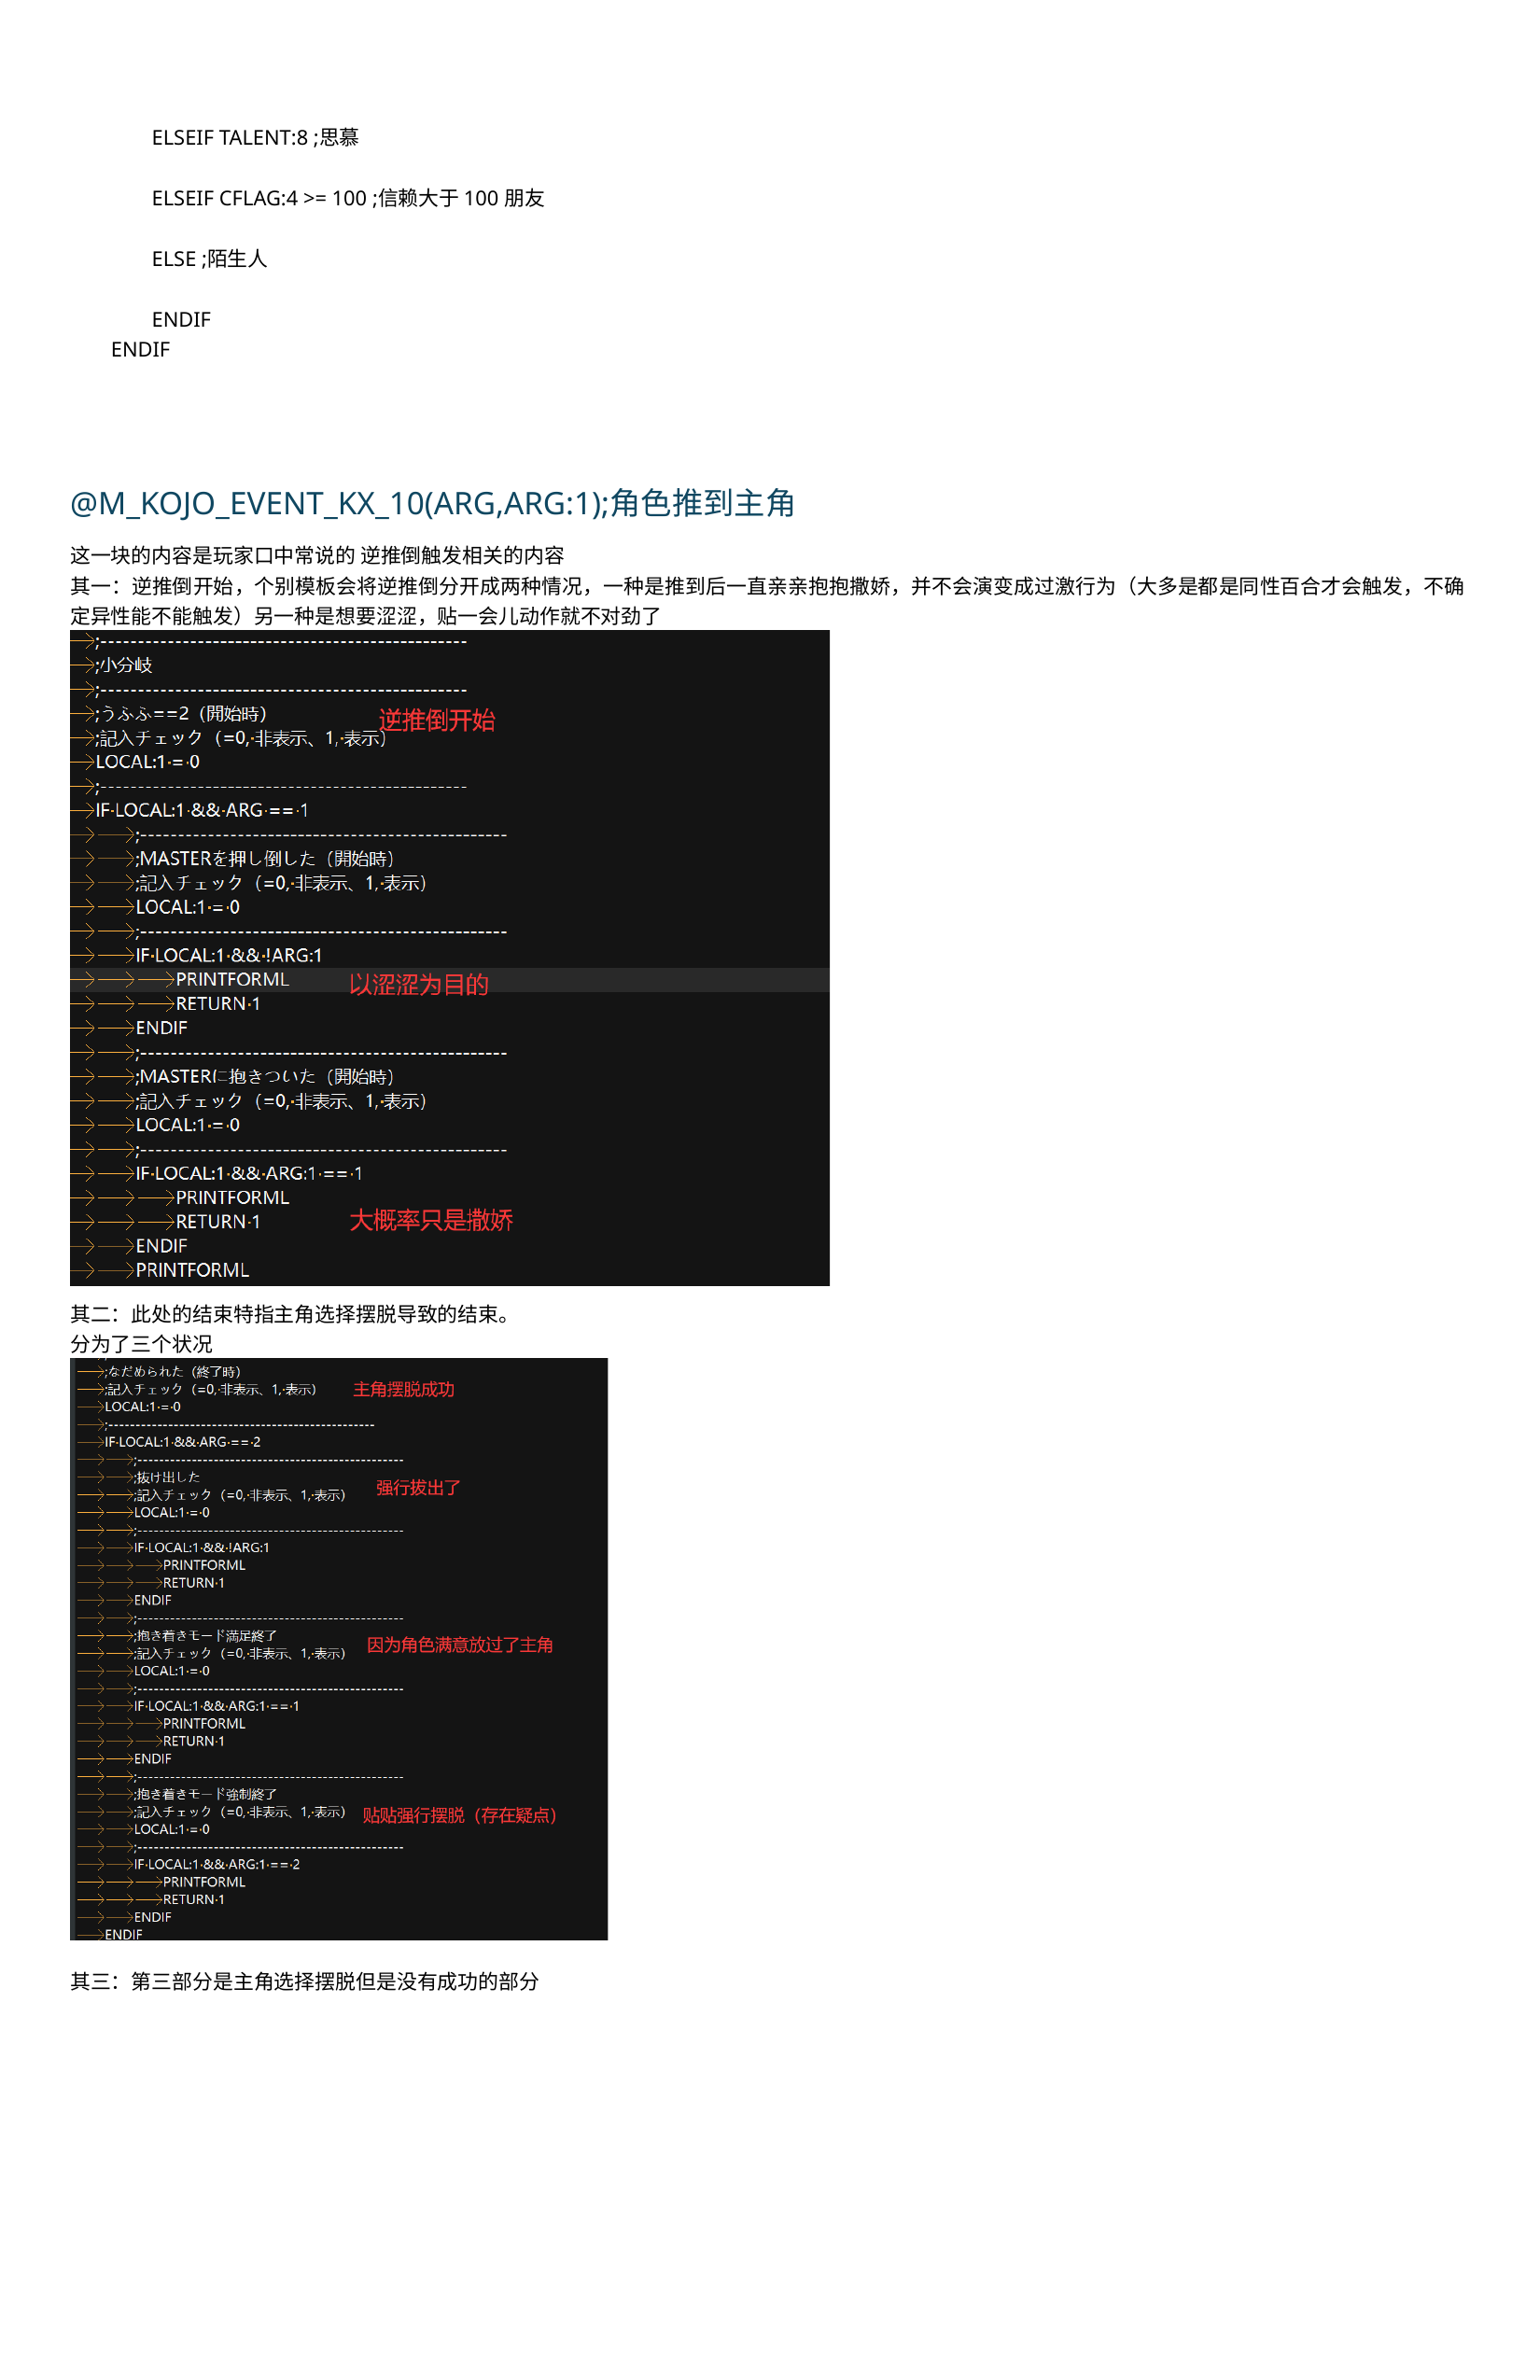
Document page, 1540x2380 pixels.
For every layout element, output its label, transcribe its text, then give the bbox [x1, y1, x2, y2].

picture [70, 1358, 609, 1940]
subtitle @M_KOJO_EVENT_KX_10(ARG,ARG:1);角色推到主角 [70, 470, 1470, 531]
text ELSEIF CFLAG:4 >= 100 ;信赖大于100 朋友 [70, 182, 1470, 213]
text 其二：此处的结束特指主角选择摆脱导致的结束。 [70, 1297, 1470, 1328]
text 分为了三个状况 [70, 1328, 1470, 1358]
text 其一：逆推倒开始，个别模板会将逆推倒分开成两种情况，一种是推到后一直亲亲抱抱撒娇，并不会演变成过激行为（大多是都是同性百合才会触发，不确定异性能不能触发）另一种是想要涩涩，贴一会儿动作就不对劲了 [70, 569, 1470, 630]
text ELSE ;陌生人 [111, 243, 1470, 273]
picture [70, 630, 831, 1286]
text ENDIF [70, 334, 1470, 364]
text 其三：第三部分是主角选择摆脱但是没有成功的部分 [70, 1965, 1470, 1995]
text ENDIF [70, 303, 1470, 334]
text ELSEIF TALENT:8 ;思慕 [70, 121, 1470, 152]
text 这一块的内容是玩家口中常说的 逆推倒触发相关的内容 [70, 539, 1470, 569]
